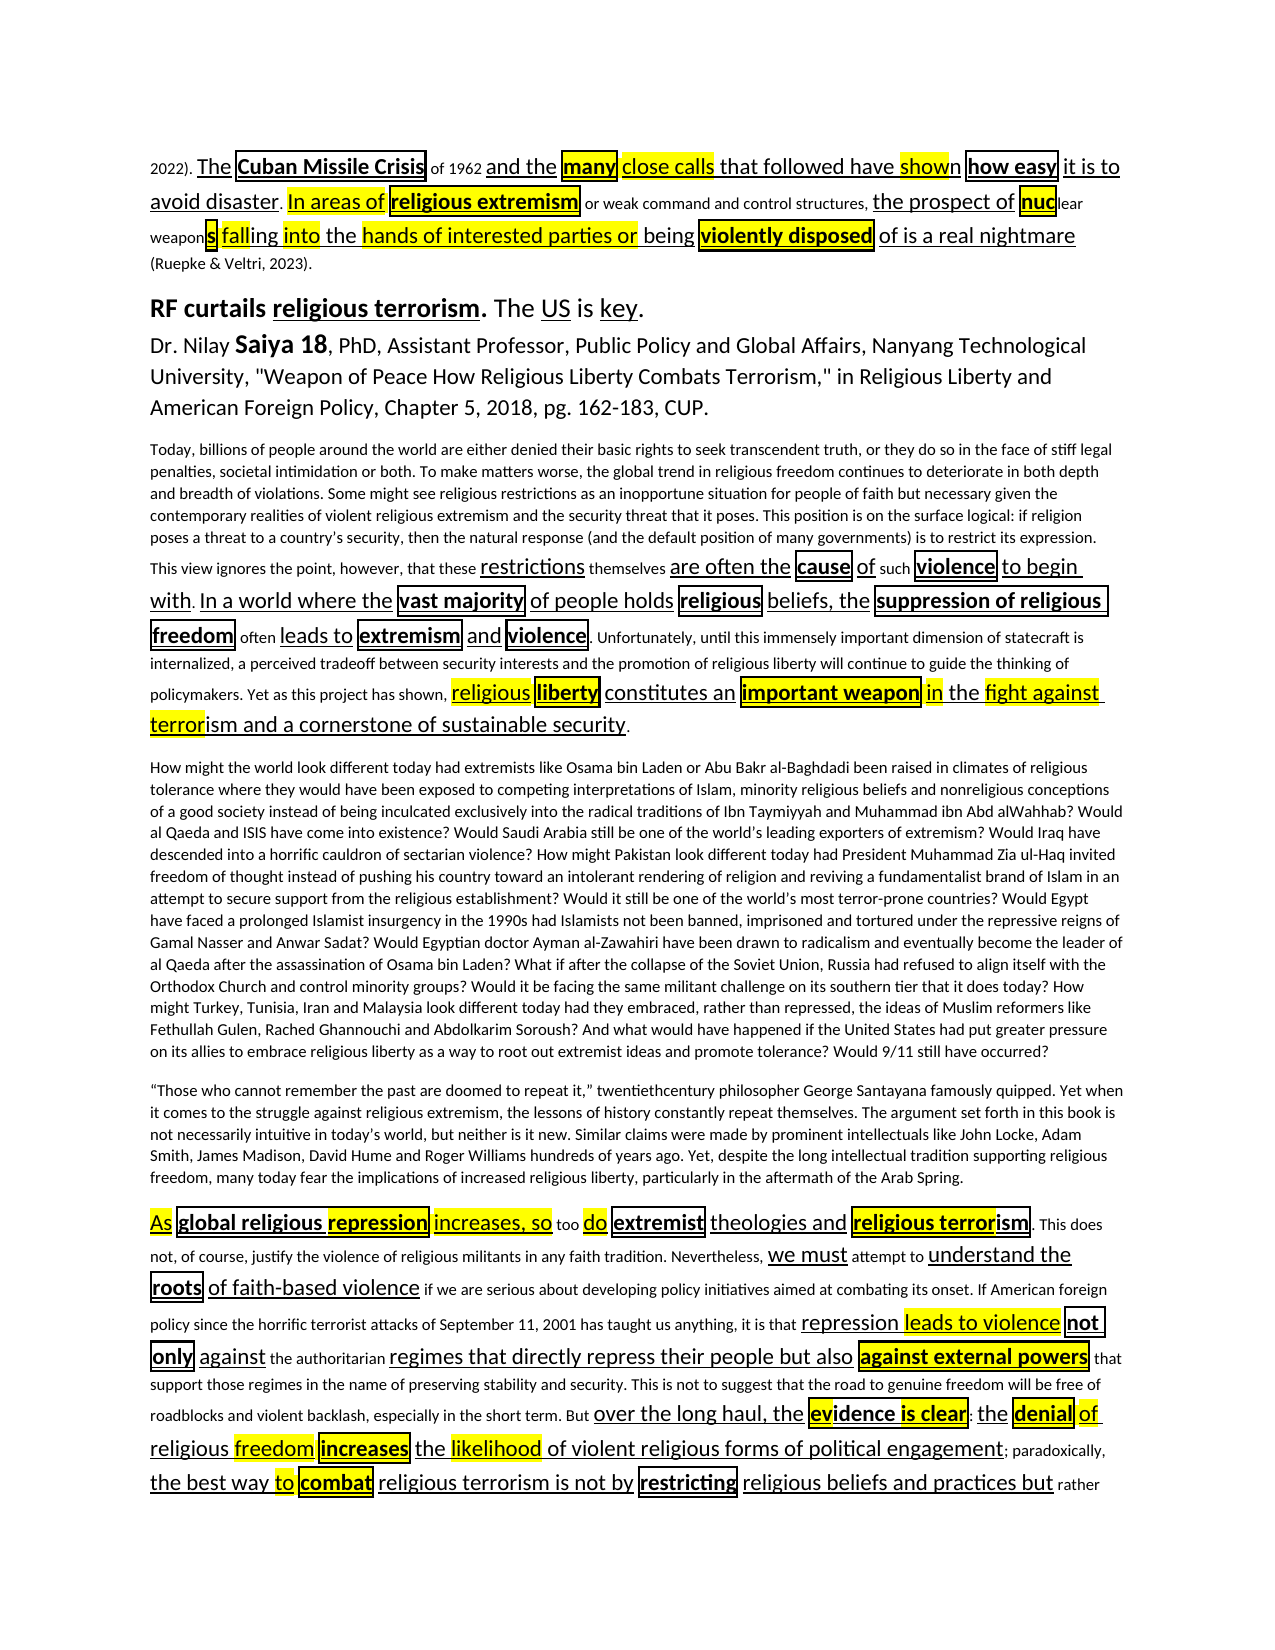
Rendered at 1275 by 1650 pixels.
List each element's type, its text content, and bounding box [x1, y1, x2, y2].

text Today, billions of people around the world are either denied their basic rights to seek transcendent truth, or they do so in the face of stiff legal penalties, societal intimidation or both. To make matters worse, the global trend in religious freedom continues to deteriorate in both depth and breadth of violations. Some might see religious restrictions as an inopportune situation for people of faith but necessary given the contemporary realities of violent religious extremism and the security threat that it poses. This position is on the surface logical: if religion poses a threat to a country’s security, then the natural response (and the default position of many governments) is to restrict its expression. This view ignores the point, however, that these restrictions themselves are often the cause of such violence to begin with. In a world where the vast majority of people holds religious beliefs, the suppression of religious freedom often leads to extremism and violence. Unfortunately, until this immensely important dimension of statecraft is internalized, a perceived tradeoff between security interests and the promotion of religious liberty will continue to guide the thinking of policymakers. Yet as this project has shown, religious liberty constitutes an important weapon in the fight against terrorism and a cornerstone of sustainable security. [150, 439, 1125, 738]
text How might the world look different today had extremists like Osama bin Laden or Abu Bakr al-Baghdadi been raised in climates of religious tolerance where they would have been exposed to competing interpretations of Islam, minority religious beliefs and nonreligious conceptions of a good society instead of being inculcated exclusively into the radical traditions of Ibn Taymiyyah and Muhammad ibn Abd alWahhab? Would al Qaeda and ISIS have come into existence? Would Saudi Arabia still be one of the world’s leading exporters of extremism? Would Iraq have descended into a horrific cauldron of sectarian violence? How might Pakistan look different today had President Muhammad Zia ul-Haq invited freedom of thought instead of pushing his country toward an intolerant rendering of religion and reviving a fundamentalist brand of Islam in an attempt to secure support from the religious establishment? Would it still be one of the world’s most terror-prone countries? Would Egypt have faced a prolonged Islamist insurgency in the 1990s had Islamists not been banned, imprisoned and tortured under the repressive reigns of Gamal Nasser and Anwar Sadat? Would Egyptian doctor Ayman al-Zawahiri have been drawn to radicalism and eventually become the leader of al Qaeda after the assassination of Osama bin Laden? What if after the collapse of the Soviet Union, Russia had refused to align itself with the Orthodox Church and control minority groups? Would it be facing the same militant challenge on its southern tier that it does today? How might Turkey, Tunisia, Iran and Malaysia look different today had they embraced, rather than repressed, the ideas of Muslim reformers like Fethullah Gulen, Rached Ghannouchi and Abdolkarim Soroush? And what would have happened if the United States had put greater pressure on its allies to embrace religious liberty as a way to root out extremist ideas and promote tolerance? Would 9/11 still have occurred? [150, 757, 1125, 1062]
text “Those who cannot remember the past are doomed to repeat it,” twentiethcentury philosopher George Santayana famously quipped. Yet when it comes to the struggle against religious extremism, the lessons of history constantly repeat themselves. The argument set forth in this book is not necessarily intuitive in today’s world, but neither is it new. Similar claims were made by prominent intellectuals like John Locke, Adam Smith, James Madison, David Hume and Roger Williams hundreds of years ago. Yet, despite the long intellectual tradition supporting religious freedom, many today fear the implications of increased religious liberty, particularly in the aftermath of the Arab Spring. [150, 1080, 1125, 1188]
subtitle RF curtails religious terrorism. The US is key. [150, 292, 1125, 325]
text Dr. Nilay Saiya 18, PhD, Assistant Professor, Public Policy and Global Affairs, Nanyang Technological University, "Weapon of Peace How Religious Liberty Combats Terrorism," in Religious Liberty and American Foreign Policy, Chapter 5, 2018, pg. 162-183, CUP. [150, 327, 1125, 421]
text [150, 1206, 1125, 1498]
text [150, 150, 1125, 273]
